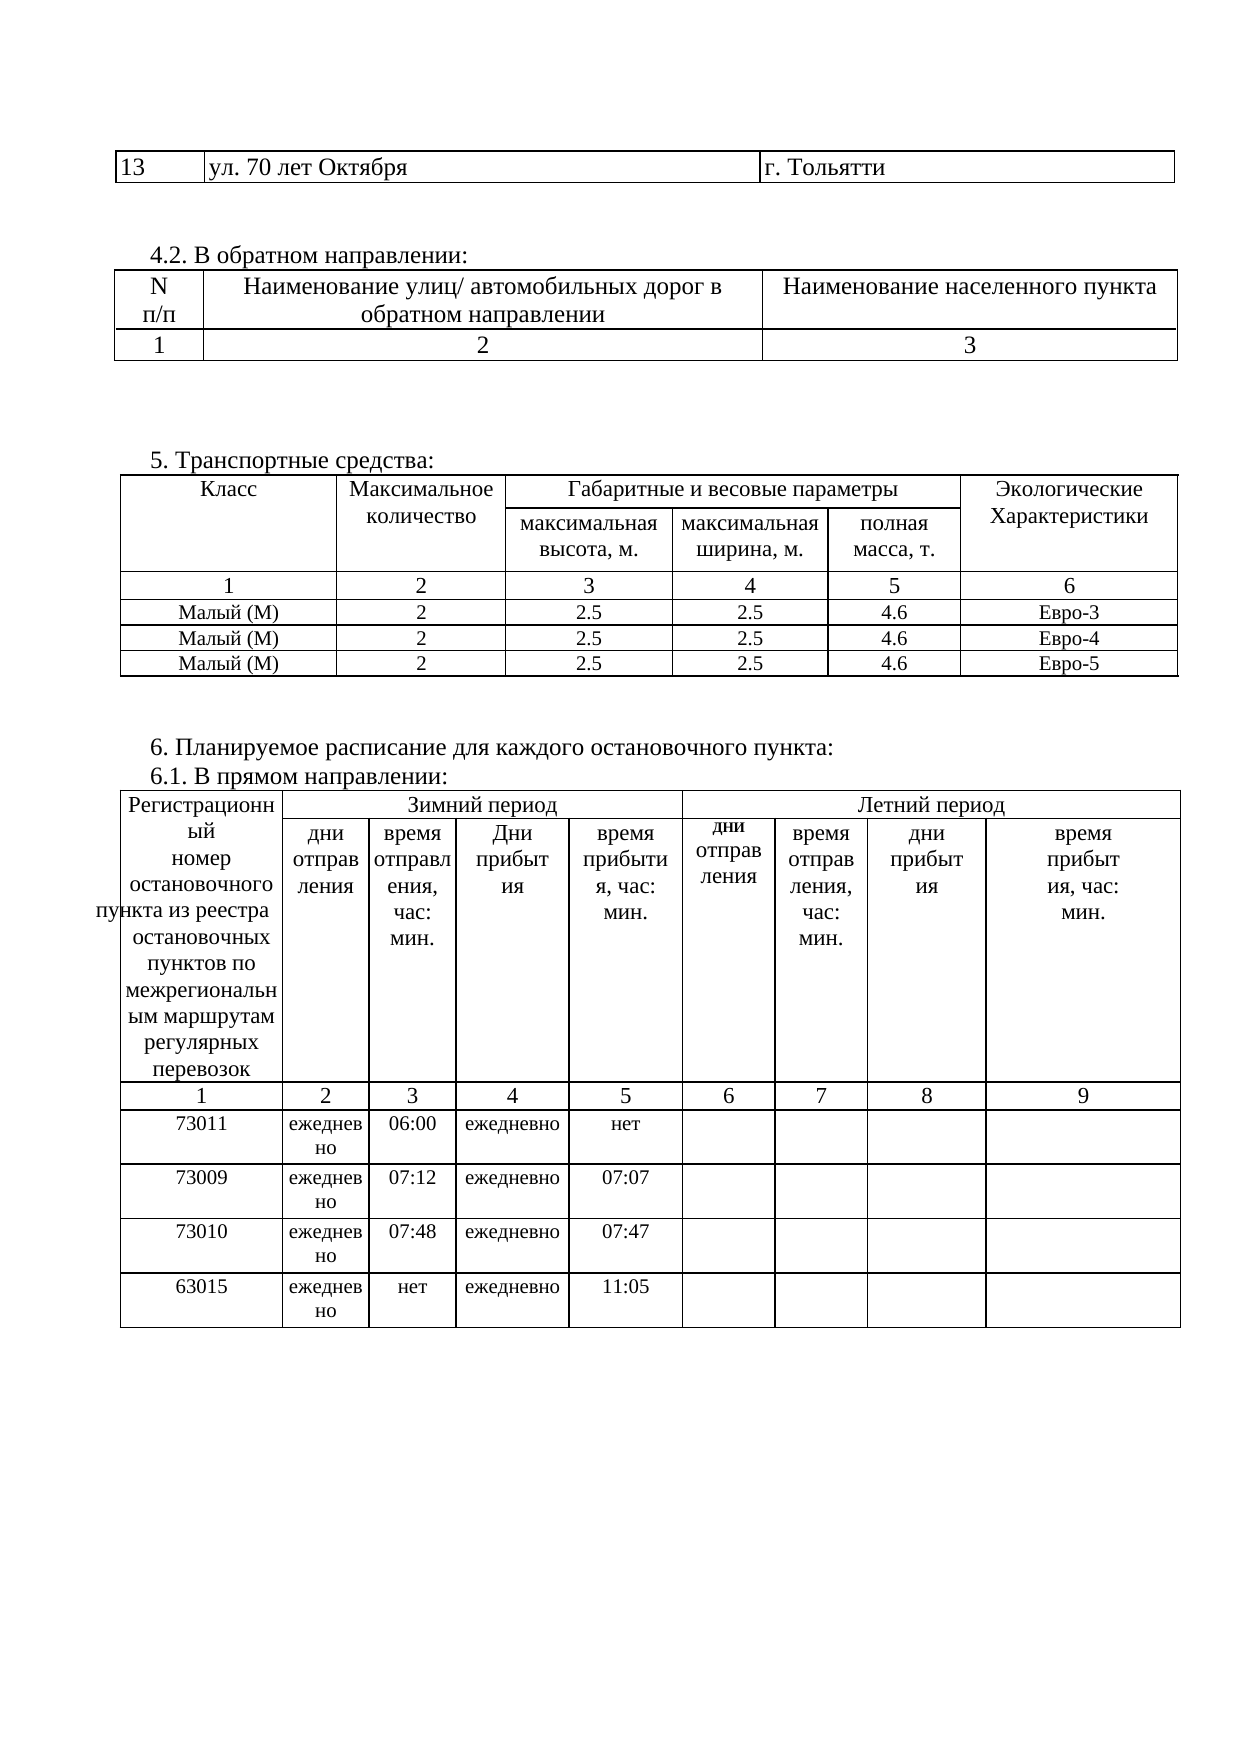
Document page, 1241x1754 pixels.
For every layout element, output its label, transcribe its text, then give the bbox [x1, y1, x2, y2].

table_cell ежедневно [283, 1111, 368, 1163]
table_cell 3 [763, 328, 1177, 360]
table_cell 2.5 [673, 651, 827, 675]
table_cell Малый (М) [121, 600, 336, 624]
table_cell [776, 1219, 867, 1272]
table_header Регистрационный номер остановочного пункта из реестра остановочных пунктов по межрегиональным маршрутам регулярных перевозок [121, 791, 282, 1081]
table_cell 07:48 [370, 1219, 455, 1272]
table_cell [868, 1274, 985, 1326]
table_cell 5 [829, 572, 960, 598]
table_cell 1 [121, 1083, 282, 1109]
table_cell 2.5 [673, 626, 827, 650]
table_cell Малый (М) [121, 626, 336, 650]
table_header Экологические Характеристики [961, 476, 1177, 571]
text 6. Планируемое расписание для каждого остановочного пункта: [150, 732, 1090, 761]
table_cell 5 [570, 1083, 682, 1109]
table_cell 2 [337, 572, 505, 598]
table_cell ДНИ отправ ления [683, 819, 774, 1081]
table_cell 2 [204, 330, 762, 360]
table_cell 11:05 [570, 1274, 682, 1326]
table_header Наименование населенного пункта [763, 271, 1177, 328]
table_cell 07:07 [570, 1165, 682, 1218]
table_cell [683, 1111, 774, 1163]
table_cell 6 [683, 1083, 774, 1109]
table_cell дни отправ ления [283, 819, 368, 1081]
table_cell 4.6 [829, 626, 960, 650]
table_cell ежедневно [283, 1274, 368, 1326]
table_cell ежедневно [457, 1219, 568, 1272]
table_cell Евро-4 [961, 626, 1177, 650]
table_cell время отправ ления, час: мин. [776, 819, 867, 1081]
table_cell ул. 70 лет Октября [205, 152, 759, 181]
table_cell 8 [868, 1083, 985, 1109]
table_cell 3 [370, 1083, 455, 1109]
table_cell ежедневно [457, 1165, 568, 1218]
table_cell ежедневно [457, 1274, 568, 1326]
table_header Класс [121, 476, 336, 571]
table_cell 2 [337, 600, 505, 624]
table_cell 07:47 [570, 1219, 682, 1272]
table_cell Евро-3 [961, 600, 1177, 624]
table_cell 2.5 [506, 600, 672, 624]
table_cell 4 [457, 1083, 568, 1109]
table_cell ежедневно [457, 1111, 568, 1163]
table_cell 73011 [121, 1111, 282, 1163]
table_cell время отправл ения, час: мин. [370, 819, 455, 1081]
table_cell 4.6 [829, 600, 960, 624]
table_cell [868, 1219, 985, 1272]
table_cell [868, 1111, 985, 1163]
table_cell дни прибыт ия [868, 819, 985, 1081]
text 5. Транспортные средства: [150, 445, 1090, 474]
text 6.1. В прямом направлении: [150, 761, 1090, 789]
table_cell полная масса, т. [829, 509, 960, 571]
table_cell [683, 1165, 774, 1218]
table_cell ежедневно [283, 1219, 368, 1272]
table_cell [987, 1219, 1180, 1272]
table_cell 2.5 [506, 626, 672, 650]
table_cell ежедневно [283, 1165, 368, 1218]
table_cell 2 [337, 626, 505, 650]
table_cell 06:00 [370, 1111, 455, 1163]
table_cell [776, 1111, 867, 1163]
table_cell 2 [337, 651, 505, 675]
table_header Летний период [683, 791, 1180, 817]
table_header Максимальное количество [337, 476, 505, 571]
table_cell 3 [506, 572, 672, 598]
table_cell 1 [115, 329, 203, 360]
table_cell [683, 1274, 774, 1326]
table_header Зимний период [283, 791, 682, 817]
table_cell Евро-5 [961, 651, 1177, 675]
table_cell [683, 1219, 774, 1272]
table_cell [987, 1111, 1180, 1163]
table_cell максимальная ширина, м. [673, 509, 827, 571]
table_cell Дни прибыт ия [457, 819, 568, 1081]
table_cell время прибыти я, час: мин. [570, 819, 682, 1081]
table_cell [776, 1274, 867, 1326]
table_cell 6 [961, 572, 1177, 598]
text 4.2. В обратном направлении: [150, 241, 1090, 269]
table_cell [868, 1165, 985, 1218]
table_header Габаритные и весовые параметры [506, 476, 960, 507]
table_cell 07:12 [370, 1165, 455, 1218]
table_cell [987, 1165, 1180, 1218]
table_cell 1 [121, 572, 336, 598]
table_cell 13 [117, 152, 204, 181]
table_cell г. Тольятти [761, 152, 1174, 181]
table_cell [987, 1274, 1180, 1326]
table_cell максимальная высота, м. [506, 509, 672, 571]
table_cell нет [370, 1274, 455, 1326]
table_cell Малый (М) [121, 651, 336, 675]
table_cell 7 [776, 1083, 867, 1109]
table_header N п/п [115, 271, 203, 328]
table_cell 4.6 [829, 651, 960, 675]
table_cell 2.5 [673, 600, 827, 624]
table_cell время прибыт ия, час: мин. [987, 819, 1180, 1081]
table_cell 4 [673, 572, 827, 598]
table_cell нет [570, 1111, 682, 1163]
table_cell 73010 [121, 1219, 282, 1272]
table_cell 73009 [121, 1165, 282, 1218]
table_cell 63015 [121, 1274, 282, 1326]
table_cell 9 [987, 1083, 1180, 1109]
table_cell [776, 1165, 867, 1218]
table_cell 2.5 [506, 651, 672, 675]
table_header Наименование улиц/ автомобильных дорог в обратном направлении [204, 271, 762, 328]
table_cell 2 [283, 1083, 368, 1109]
